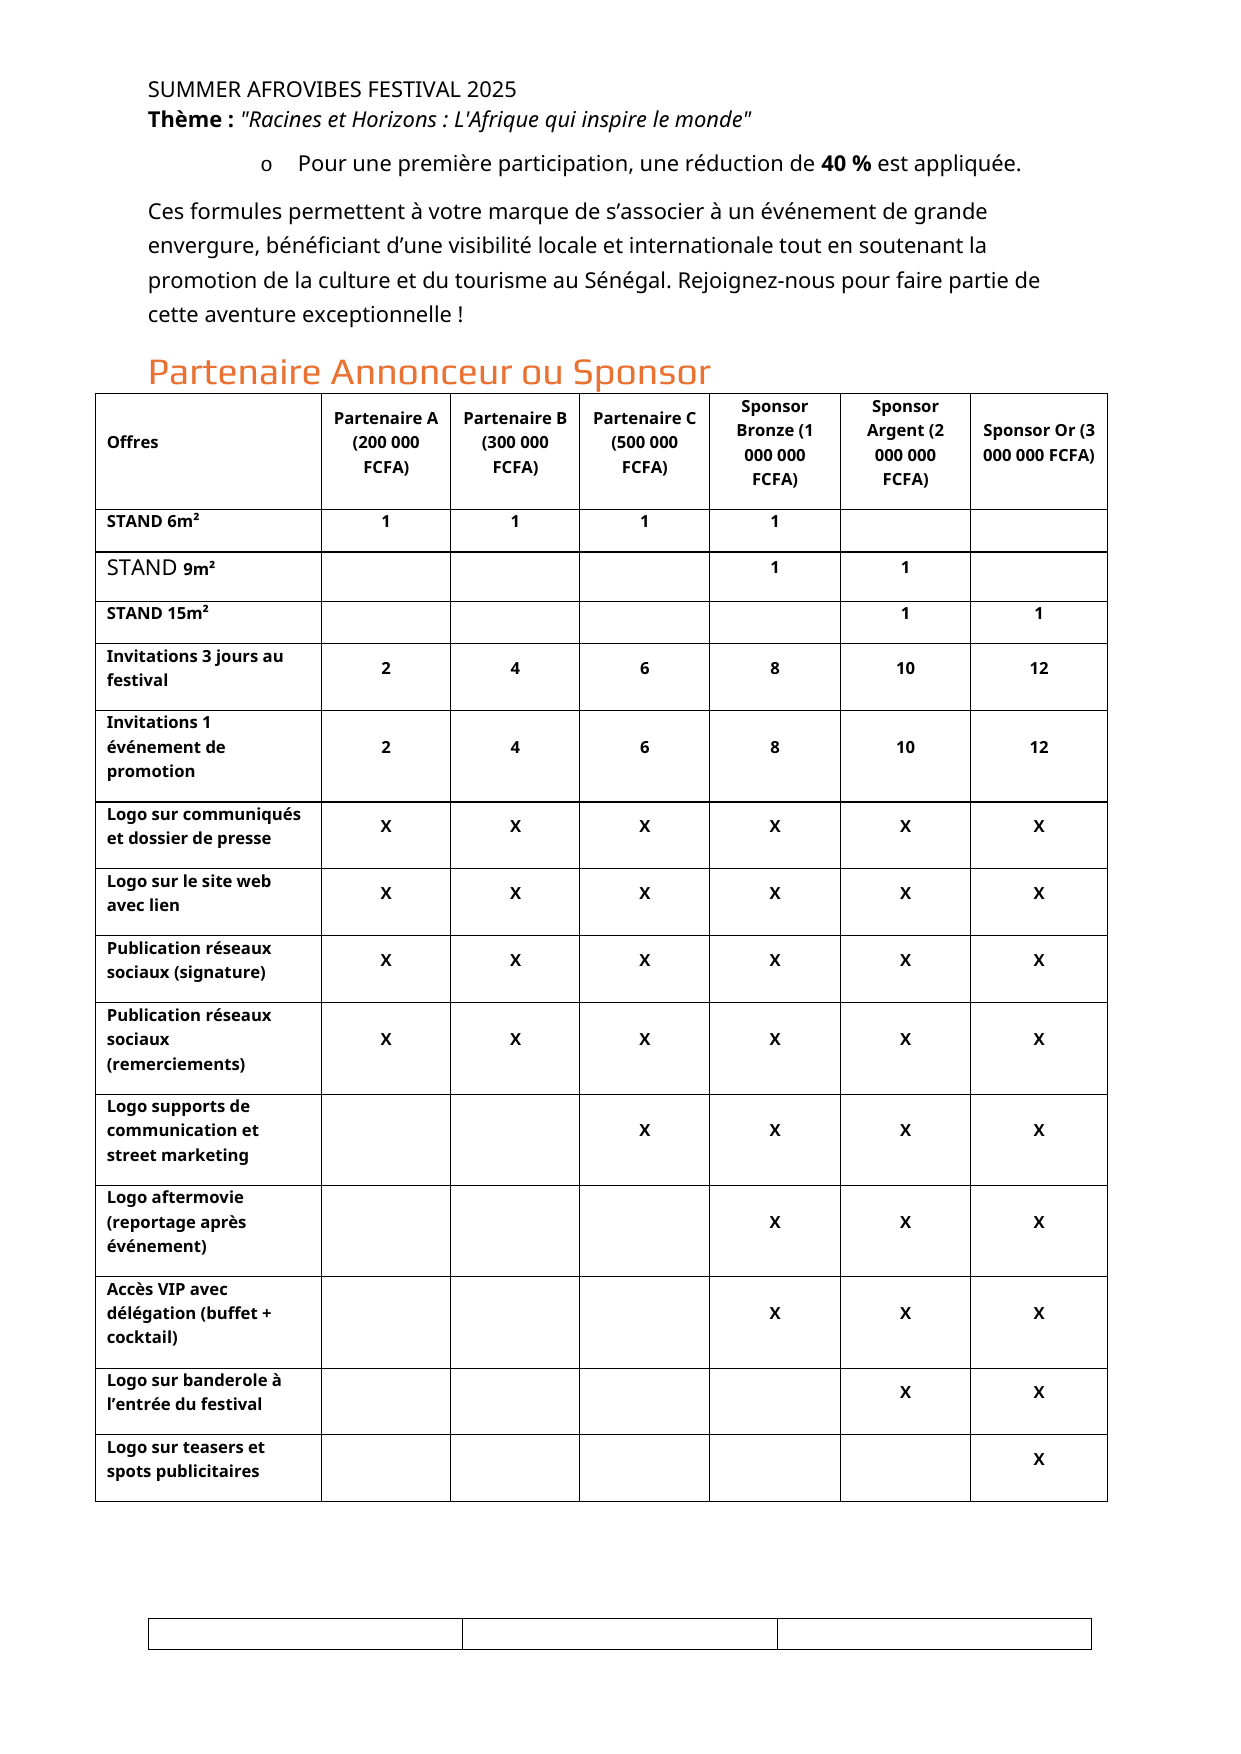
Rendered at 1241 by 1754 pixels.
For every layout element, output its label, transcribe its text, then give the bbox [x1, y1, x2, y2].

table_cell X [841, 1095, 970, 1185]
table_cell [322, 1435, 450, 1501]
table_header Sponsor Or (3 000 000 FCFA) [971, 394, 1107, 509]
table_cell X [841, 803, 970, 868]
table_cell Invitations 1 événement de promotion [96, 711, 321, 801]
text Ces formules permettent à votre marque de s’associer à un événement de grande envergure, bénéficiant d’une visibilité locale et internationale tout en soutenant la promotion de la culture et du tourisme au Sénégal. Rejoignez-nous pour faire partie de cette aventure exceptionnelle ! [148, 196, 1093, 329]
table_cell Publication réseaux sociaux (signature) [96, 936, 321, 1002]
table_cell [451, 1186, 579, 1276]
table_cell X [580, 1003, 709, 1093]
table_cell 2 [322, 644, 450, 710]
table_cell X [580, 869, 709, 935]
table_cell X [841, 1186, 970, 1276]
table_cell 8 [710, 644, 840, 710]
table_cell Invitations 3 jours au festival [96, 644, 321, 710]
table_cell X [580, 803, 709, 868]
table_cell [322, 1277, 450, 1367]
table_cell [322, 553, 450, 601]
table_cell 6 [580, 644, 709, 710]
table_cell X [451, 803, 579, 868]
table_cell [841, 510, 970, 551]
table_cell [710, 1435, 840, 1501]
table_cell [451, 1435, 579, 1501]
table_header Offres [96, 394, 321, 509]
table_cell Accès VIP avec délégation (buffet + cocktail) [96, 1277, 321, 1367]
table_cell X [971, 1277, 1107, 1367]
table_cell [710, 602, 840, 643]
table_cell X [322, 1003, 450, 1093]
table_cell X [710, 1095, 840, 1185]
table_cell [322, 1186, 450, 1276]
table_cell 12 [971, 644, 1107, 710]
table_cell [580, 553, 709, 601]
subtitle Partenaire Annonceur ou Sponsor [148, 350, 1093, 393]
table_cell X [971, 869, 1107, 935]
table_cell [580, 602, 709, 643]
table_cell X [971, 1003, 1107, 1093]
table_cell X [971, 1435, 1107, 1501]
table_cell X [710, 803, 840, 868]
table_header Sponsor Argent (2 000 000 FCFA) [841, 394, 970, 509]
table_cell X [451, 1003, 579, 1093]
table_cell Logo sur banderole à l’entrée du festival [96, 1369, 321, 1434]
table_cell X [841, 869, 970, 935]
table_cell 12 [971, 711, 1107, 801]
table_cell STAND 15m² [96, 602, 321, 643]
table_cell [580, 1435, 709, 1501]
table_cell 2 [322, 711, 450, 801]
table_cell 1 [710, 510, 840, 551]
table_header Partenaire C (500 000 FCFA) [580, 394, 709, 509]
table_cell X [841, 936, 970, 1002]
table_cell X [710, 1186, 840, 1276]
table_cell [580, 1186, 709, 1276]
table_cell X [451, 936, 579, 1002]
table_cell 8 [710, 711, 840, 801]
table_cell 10 [841, 644, 970, 710]
table_cell [580, 1277, 709, 1367]
table_cell [580, 1369, 709, 1434]
table_cell X [322, 936, 450, 1002]
table_cell [451, 1369, 579, 1434]
table_cell X [580, 1095, 709, 1185]
table_cell X [841, 1277, 970, 1367]
table_cell 1 [451, 510, 579, 551]
table_cell 1 [971, 602, 1107, 643]
table_cell STAND 6m² [96, 510, 321, 551]
table_cell Logo supports de communication et street marketing [96, 1095, 321, 1185]
table_cell [451, 1095, 579, 1185]
table_cell [451, 553, 579, 601]
table_cell Logo aftermovie (reportage après événement) [96, 1186, 321, 1276]
table_cell X [710, 1003, 840, 1093]
table_cell X [580, 936, 709, 1002]
table_cell X [322, 803, 450, 868]
table_cell [322, 602, 450, 643]
table_cell X [971, 1095, 1107, 1185]
table_cell X [841, 1369, 970, 1434]
table_header Partenaire B (300 000 FCFA) [451, 394, 579, 509]
table_cell X [451, 869, 579, 935]
table_cell 10 [841, 711, 970, 801]
table_cell STAND 9m² [96, 553, 321, 601]
table_cell [451, 1277, 579, 1367]
table_cell [971, 553, 1107, 601]
table_cell [322, 1369, 450, 1434]
table_cell 1 [710, 553, 840, 601]
table_cell Publication réseaux sociaux (remerciements) [96, 1003, 321, 1093]
table_cell 1 [580, 510, 709, 551]
table_cell Logo sur teasers et spots publicitaires [96, 1435, 321, 1501]
table_cell X [971, 1369, 1107, 1434]
list Pour une première participation, une réduction de 40 % est appliquée. [260, 148, 1093, 177]
table_cell 1 [841, 602, 970, 643]
table_cell [451, 602, 579, 643]
table_cell Logo sur communiqués et dossier de presse [96, 803, 321, 868]
table_cell X [971, 936, 1107, 1002]
table_cell X [710, 936, 840, 1002]
table_header Sponsor Bronze (1 000 000 FCFA) [710, 394, 840, 509]
table_header Partenaire A (200 000 FCFA) [322, 394, 450, 509]
table_cell X [841, 1003, 970, 1093]
table_cell Logo sur le site web avec lien [96, 869, 321, 935]
table_cell 6 [580, 711, 709, 801]
table_cell X [322, 869, 450, 935]
table_cell X [971, 803, 1107, 868]
table_cell [710, 1369, 840, 1434]
table_cell 4 [451, 644, 579, 710]
table_cell X [710, 1277, 840, 1367]
table_cell [971, 510, 1107, 551]
table_cell 1 [841, 553, 970, 601]
table_cell [841, 1435, 970, 1501]
table_cell 1 [322, 510, 450, 551]
table_cell X [971, 1186, 1107, 1276]
table_cell X [710, 869, 840, 935]
table_cell [322, 1095, 450, 1185]
table_cell 4 [451, 711, 579, 801]
